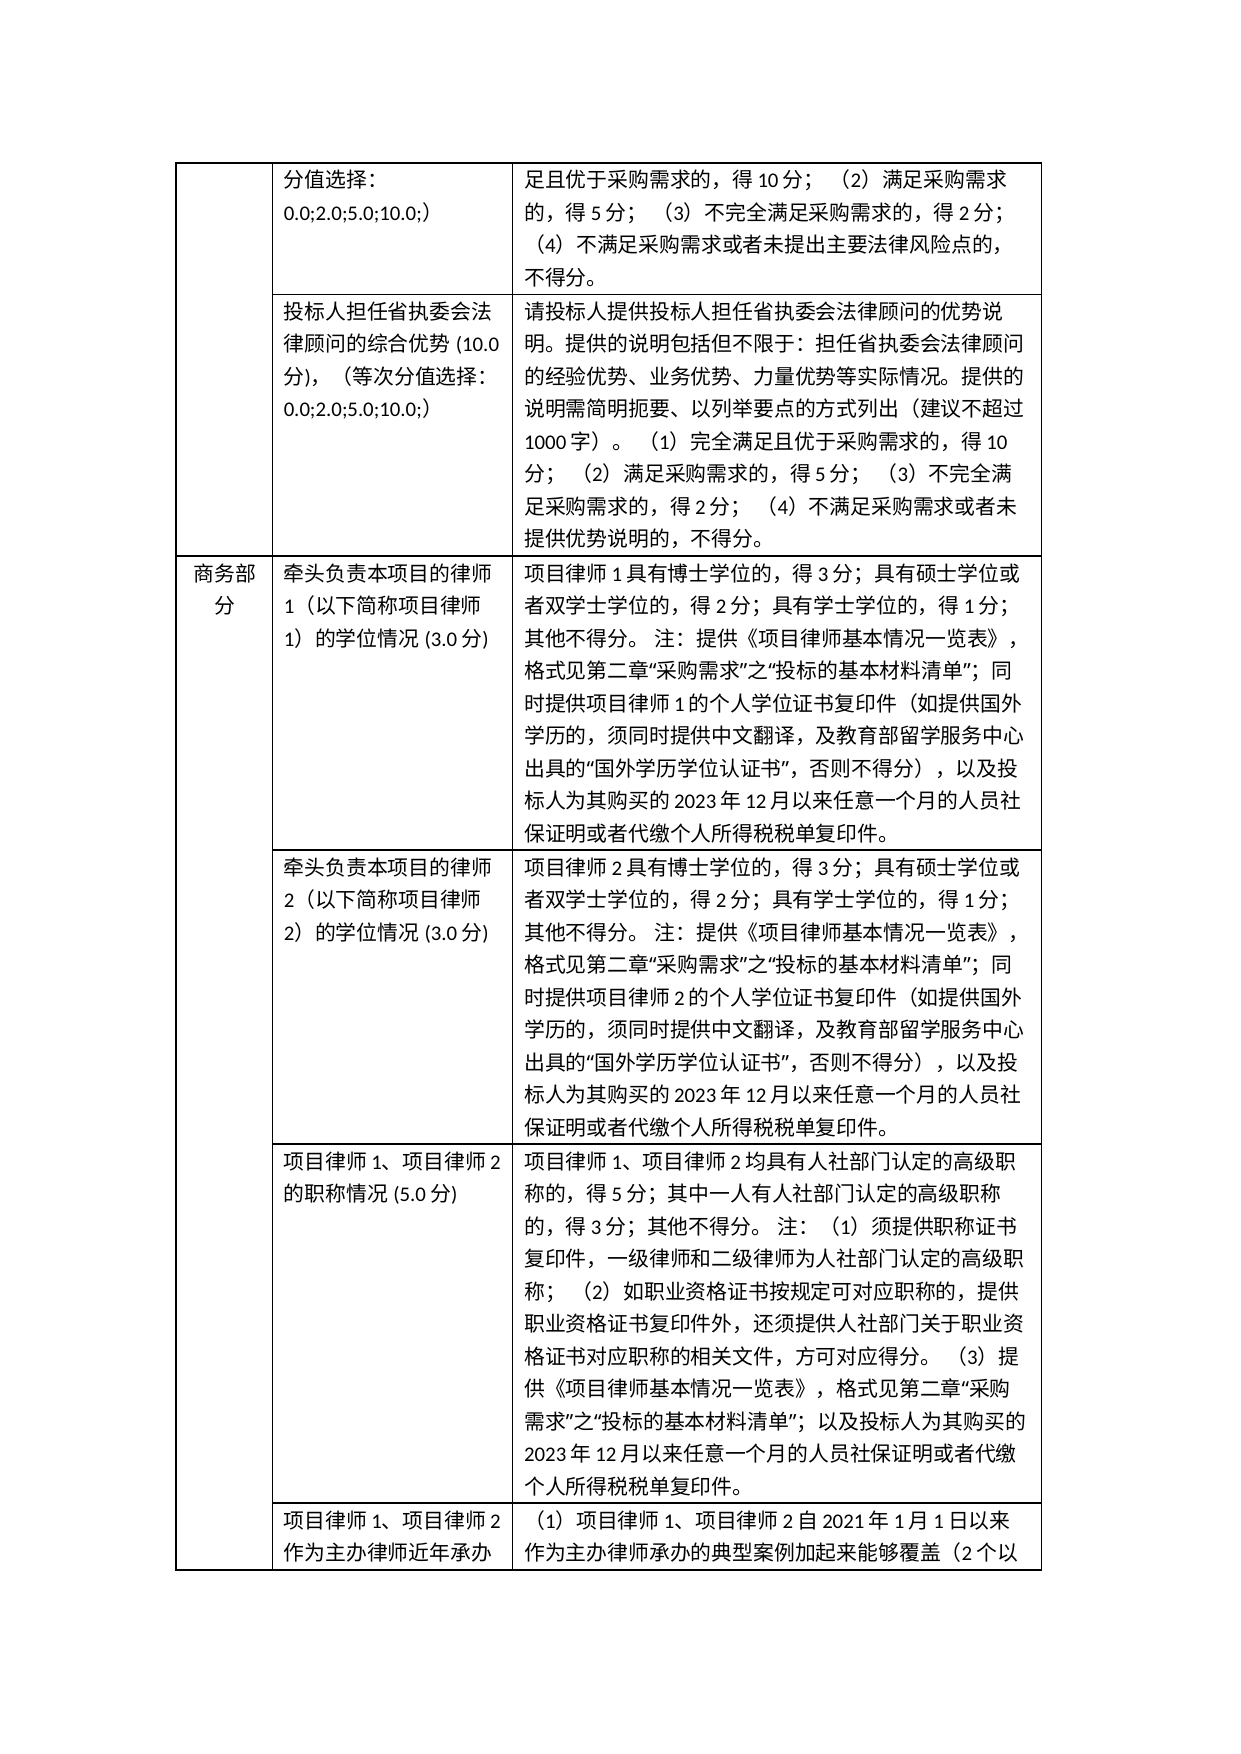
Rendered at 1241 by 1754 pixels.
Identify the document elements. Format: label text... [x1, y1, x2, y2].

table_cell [513, 164, 1041, 293]
table_cell 商务部分 [177, 557, 272, 1569]
table_cell 项目律师2具有博士学位的，得3分；具有硕士学位或者双学士学位的，得2分；具有学士学位的，得1分；其他不得分。 注：提供《项目律师基本情况一览表》，格式见第二章“采购需求”之“投标的基本材料清单”；同时提供项目律师2的个人学位证书复印件（如提供国外学历的，须同时提供中文翻译，及教育部留学服务中心出具的“国外学历学位认证书”，否则不得分），以及投标人为其购买的2023年12月以来任意一个月的人员社保证明或者代缴个人所得税税单复印件。 [513, 851, 1041, 1143]
table_cell 项目律师1具有博士学位的，得3分；具有硕士学位或者双学士学位的，得2分；具有学士学位的，得1分；其他不得分。 注：提供《项目律师基本情况一览表》，格式见第二章“采购需求”之“投标的基本材料清单”；同时提供项目律师1的个人学位证书复印件（如提供国外学历的，须同时提供中文翻译，及教育部留学服务中心出具的“国外学历学位认证书”，否则不得分），以及投标人为其购买的2023年12月以来任意一个月的人员社保证明或者代缴个人所得税税单复印件。 [513, 557, 1041, 849]
table_cell 项目律师1、项目律师2的职称情况 (5.0分) [273, 1145, 512, 1502]
table_cell 请投标人提供投标人担任省执委会法律顾问的优势说明。提供的说明包括但不限于：担任省执委会法律顾问的经验优势、业务优势、力量优势等实际情况。提供的说明需简明扼要、以列举要点的方式列出（建议不超过1000字）。 （1）完全满足且优于采购需求的，得10分； （2）满足采购需求的，得5分； （3）不完全满足采购需求的，得2分； （4）不满足采购需求或者未提供优势说明的，不得分。 [513, 295, 1041, 555]
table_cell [273, 1504, 512, 1569]
table_cell 投标人担任省执委会法律顾问的综合优势 (10.0分)，（等次分值选择：0.0;2.0;5.0;10.0;） [273, 295, 512, 555]
table_cell 牵头负责本项目的律师1（以下简称项目律师1）的学位情况 (3.0分) [273, 557, 512, 849]
table_cell 牵头负责本项目的律师2（以下简称项目律师2）的学位情况 (3.0分) [273, 851, 512, 1143]
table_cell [273, 164, 512, 293]
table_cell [513, 1504, 1041, 1569]
table_cell 项目律师1、项目律师2均具有人社部门认定的高级职称的，得5分；其中一人有人社部门认定的高级职称的，得3分；其他不得分。 注：（1）须提供职称证书复印件，一级律师和二级律师为人社部门认定的高级职称； （2）如职业资格证书按规定可对应职称的，提供职业资格证书复印件外，还须提供人社部门关于职业资格证书对应职称的相关文件，方可对应得分。 （3）提供《项目律师基本情况一览表》，格式见第二章“采购需求”之“投标的基本材料清单”；以及投标人为其购买的2023年12月以来任意一个月的人员社保证明或者代缴个人所得税税单复印件。 [513, 1145, 1041, 1502]
